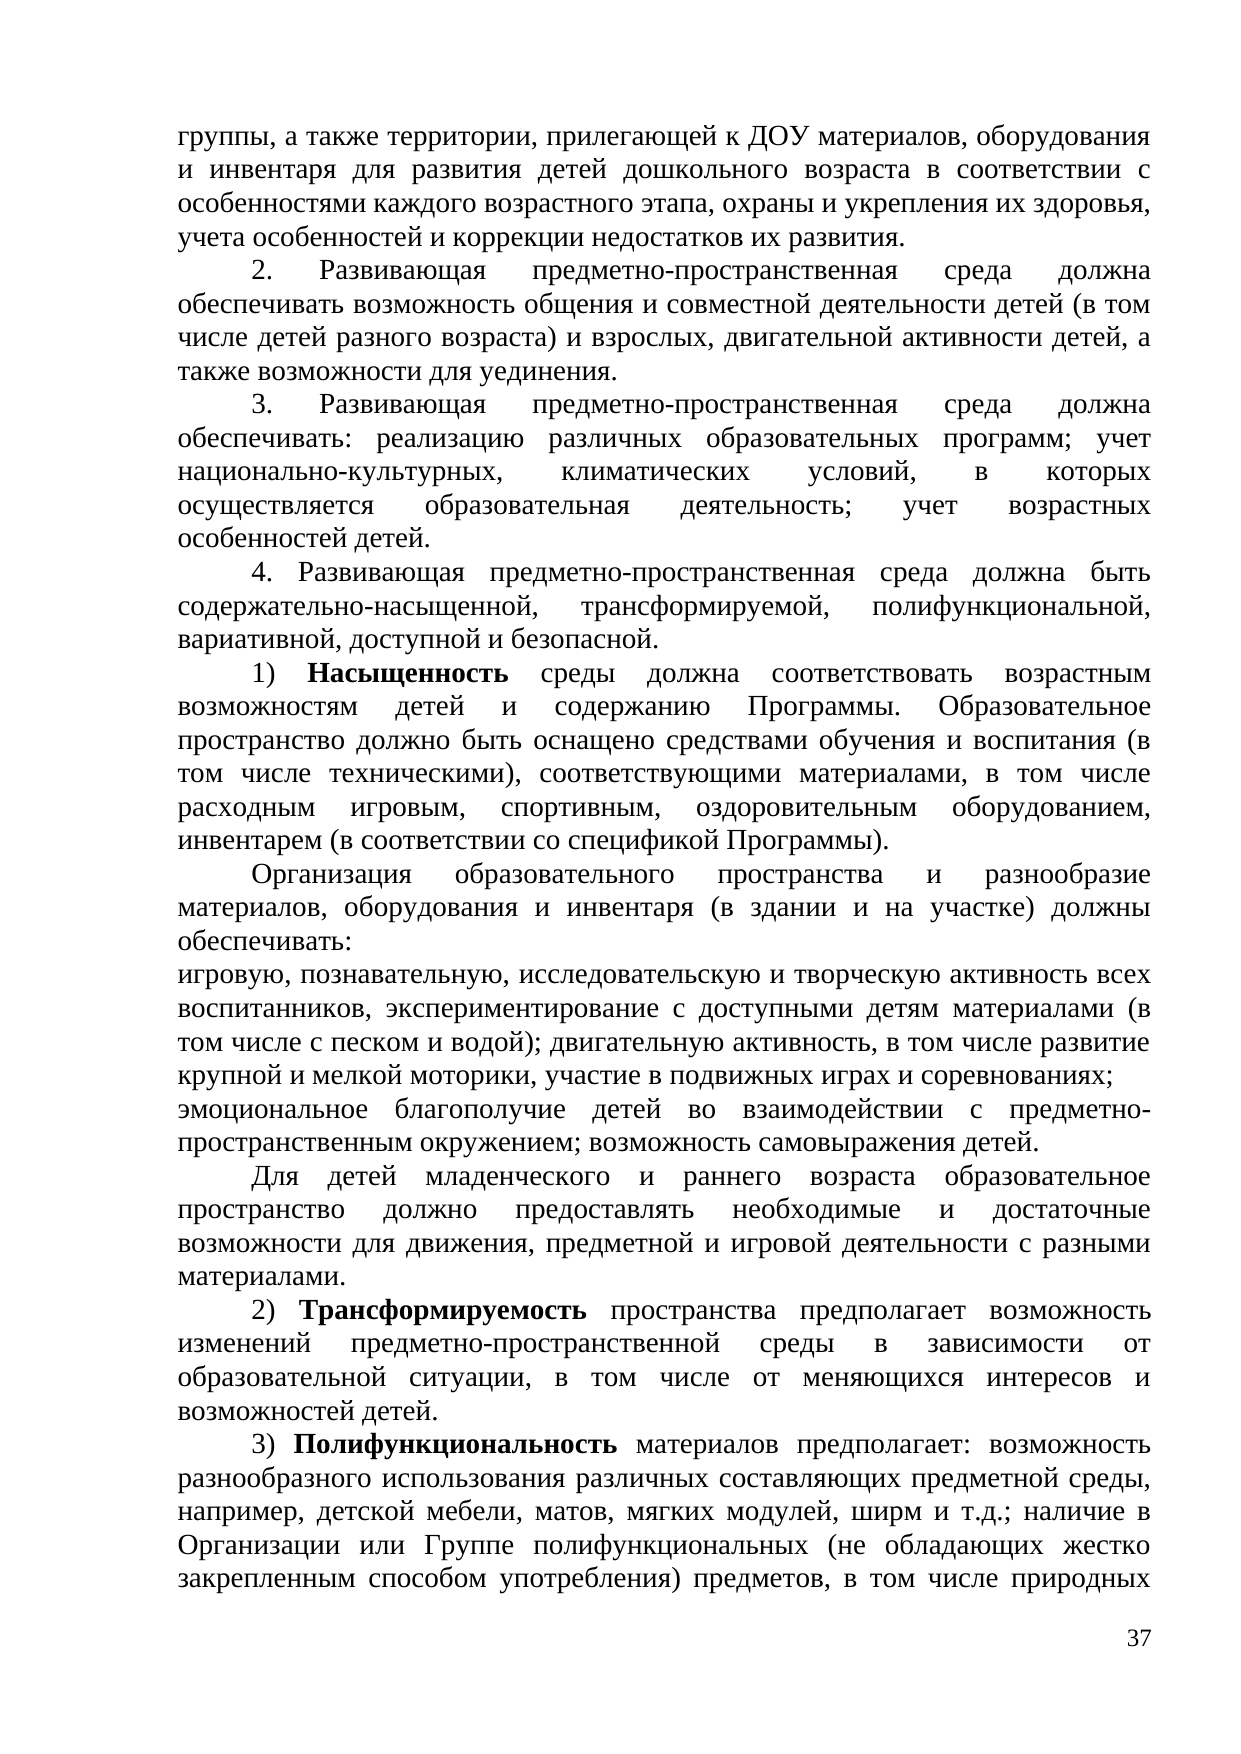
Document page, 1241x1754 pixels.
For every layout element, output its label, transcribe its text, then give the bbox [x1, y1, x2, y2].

text 3. Развивающая предметно-пространственная среда должна обеспечивать: реализацию различных образовательных программ; учет национально-культурных, климатических условий, в которых осуществляется образовательная деятельность; учет возрастных особенностей детей. [177, 386, 1152, 554]
text игровую, познавательную, исследовательскую и творческую активность всех воспитанников, экспериментирование с доступными детям материалами (в том числе с песком и водой); двигательную активность, в том числе развитие крупной и мелкой моторики, участие в подвижных играх и соревнованиях; [177, 957, 1152, 1091]
text Организация образовательного пространства и разнообразие материалов, оборудования и инвентаря (в здании и на участке) должны обеспечивать: [177, 856, 1152, 957]
text эмоциональное благополучие детей во взаимодействии с предметно-пространственным окружением; возможность самовыражения детей. [177, 1091, 1152, 1158]
text Для детей младенческого и раннего возраста образовательное пространство должно предоставлять необходимые и достаточные возможности для движения, предметной и игровой деятельности с разными материалами. [177, 1158, 1152, 1292]
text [177, 1426, 1152, 1594]
text 1) Насыщенность среды должна соответствовать возрастным возможностям детей и содержанию Программы. Образовательное пространство должно быть оснащено средствами обучения и воспитания (в том числе техническими), соответствующими материалами, в том числе расходным игровым, спортивным, оздоровительным оборудованием, инвентарем (в соответствии со спецификой Программы). [177, 655, 1152, 856]
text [177, 118, 1152, 252]
text 2. Развивающая предметно-пространственная среда должна обеспечивать возможность общения и совместной деятельности детей (в том числе детей разного возраста) и взрослых, двигательной активности детей, а также возможности для уединения. [177, 252, 1152, 386]
text 2) Трансформируемость пространства предполагает возможность изменений предметно-пространственной среды в зависимости от образовательной ситуации, в том числе от меняющихся интересов и возможностей детей. [177, 1292, 1152, 1426]
text 4. Развивающая предметно-пространственная среда должна быть содержательно-насыщенной, трансформируемой, полифункциональной, вариативной, доступной и безопасной. [177, 554, 1152, 655]
